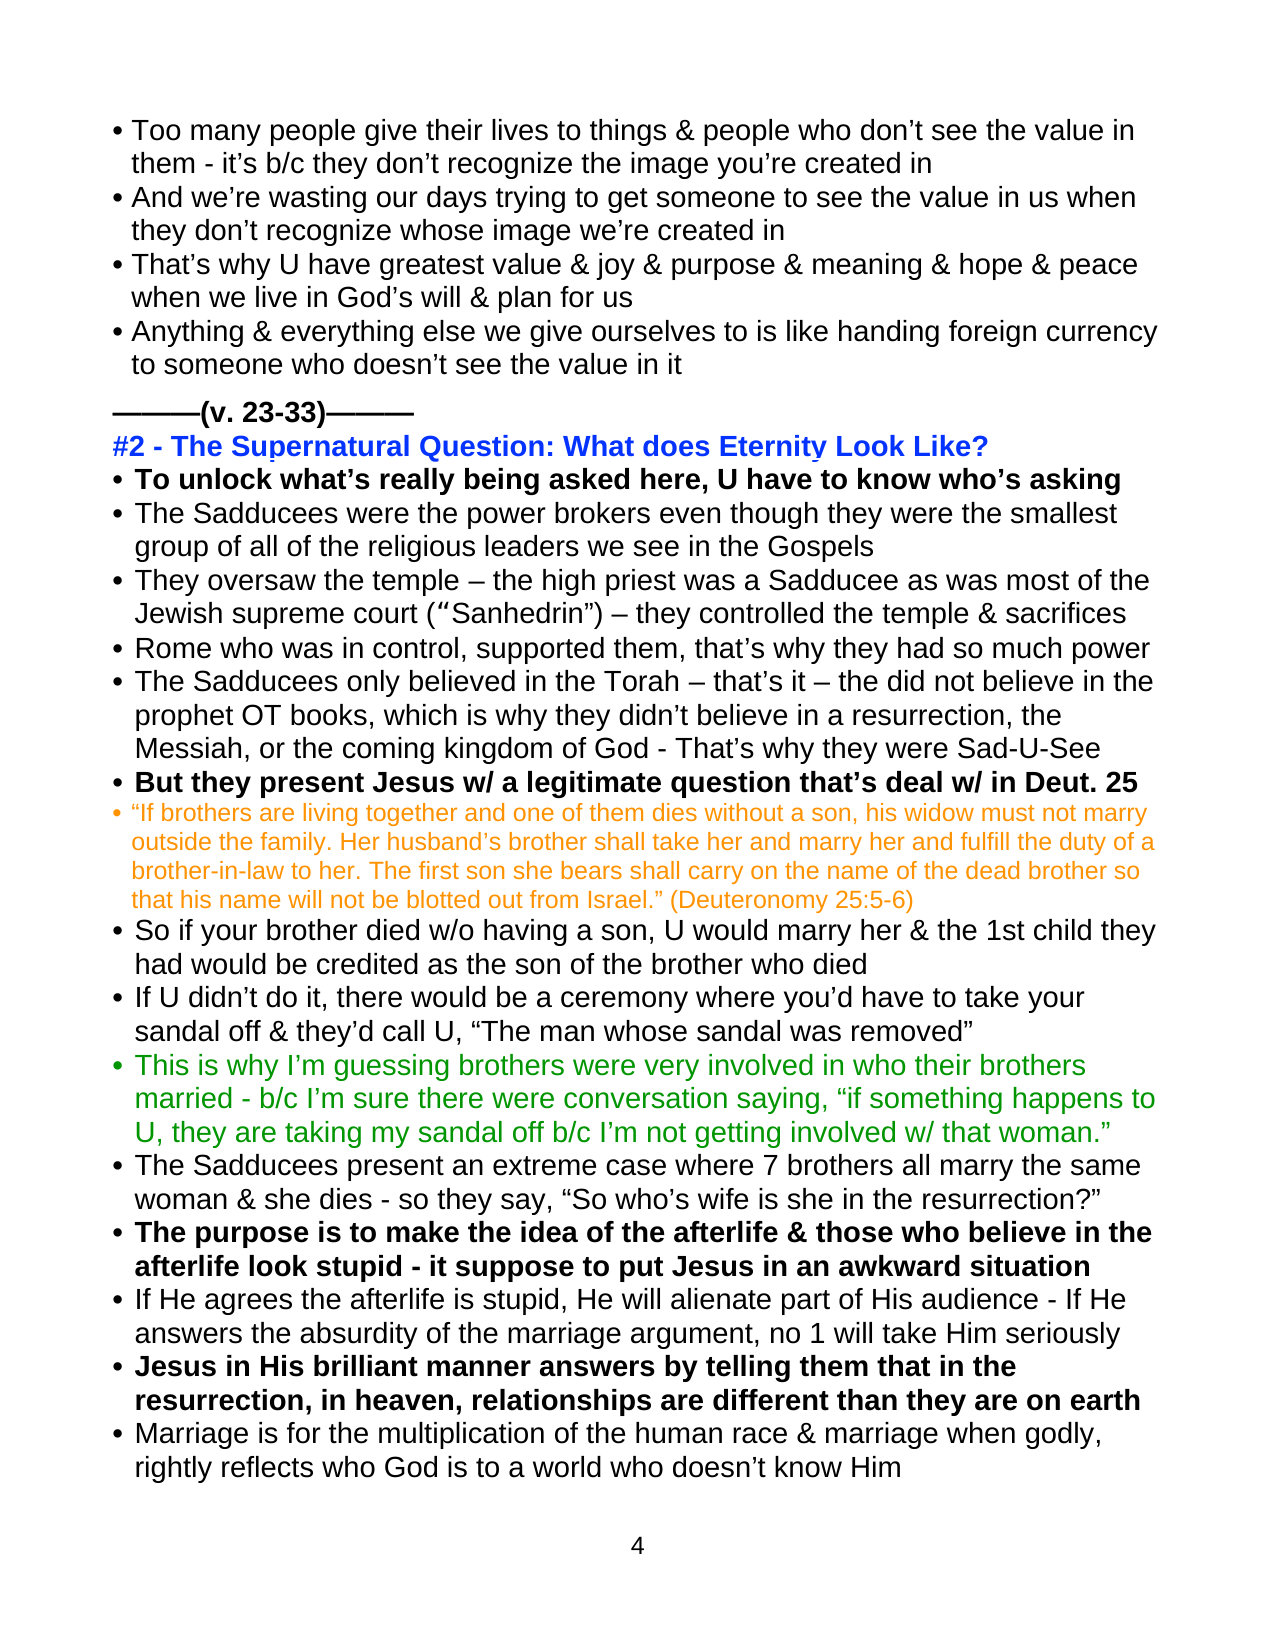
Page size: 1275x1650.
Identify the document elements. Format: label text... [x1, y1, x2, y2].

list The Sadducees present an extreme case where 7 brothers all marry the same woman & she dies - so they say, “So who’s wife is she in the resurrection?” [112, 1148, 1162, 1215]
list If U didn’t do it, there would be a ceremony where you’d have to take your sandal off & they’d call U, “The man whose sandal was removed” [112, 981, 1162, 1048]
list The Sadducees were the power brokers even though they were the smallest group of all of the religious leaders we see in the Gospels [112, 496, 1162, 563]
list They oversaw the temple – the high priest was a Sadducee as was most of the Jewish supreme court (“Sanhedrin”) – they controlled the temple & sacrifices [112, 563, 1162, 631]
list And we’re wasting our days trying to get someone to see the value in us when they don’t recognize whose image we’re created in [112, 179, 1162, 247]
text ———(v. 23-33)——— [112, 395, 1162, 429]
list “If brothers are living together and one of them dies without a son, his widow must not marry outside the family. Her husband’s brother shall take her and marry her and fulfill the duty of a brother-in-law to her. The first son she bears shall carry on the name of the dead brother so that his name will not be blotted out from Israel.” (Deuteronomy 25:5-6) [112, 798, 1162, 913]
list That’s why U have greatest value & joy & purpose & meaning & hope & peace when we live in God’s will & plan for us [112, 247, 1162, 314]
list Rome who was in control, supported them, that’s why they had so much power [112, 631, 1162, 664]
list So if your brother died w/o having a son, U would marry her & the 1st child they had would be credited as the son of the brother who died [112, 913, 1162, 981]
list This is why I’m guessing brothers were very involved in who their brothers married - b/c I’m sure there were conversation saying, “if something happens to U, they are taking my sandal off b/c I’m not getting involved w/ that woman.” [112, 1048, 1162, 1148]
list Anything & everything else we give ourselves to is like handing foreign currency to someone who doesn’t see the value in it [112, 314, 1162, 381]
list Too many people give their lives to things & people who don’t see the value in them - it’s b/c they don’t recognize the image you’re created in [112, 112, 1162, 179]
list The purpose is to make the idea of the afterlife & those who believe in the afterlife look stupid - it suppose to put Jesus in an awkward situation [112, 1215, 1162, 1282]
list But they present Jesus w/ a legitimate question that’s deal w/ in Deut. 25 [112, 765, 1162, 798]
list Marriage is for the multiplication of the human race & marriage when godly, rightly reflects who God is to a world who doesn’t know Him [112, 1417, 1162, 1484]
list To unlock what’s really being asked here, U have to know who’s asking [112, 462, 1162, 496]
text #2 - The Supernatural Question: What does Eternity Look Like? [112, 429, 1162, 462]
list The Sadducees only believed in the Torah – that’s it – the did not believe in the prophet OT books, which is why they didn’t believe in a resurrection, the Messiah, or the coming kingdom of God - That’s why they were Sad-U-See [112, 664, 1162, 765]
list If He agrees the afterlife is stupid, He will alienate part of His audience - If He answers the absurdity of the marriage argument, no 1 will take Him seriously [112, 1282, 1162, 1349]
list Jesus in His brilliant manner answers by telling them that in the resurrection, in heaven, relationships are different than they are on earth [112, 1349, 1162, 1417]
